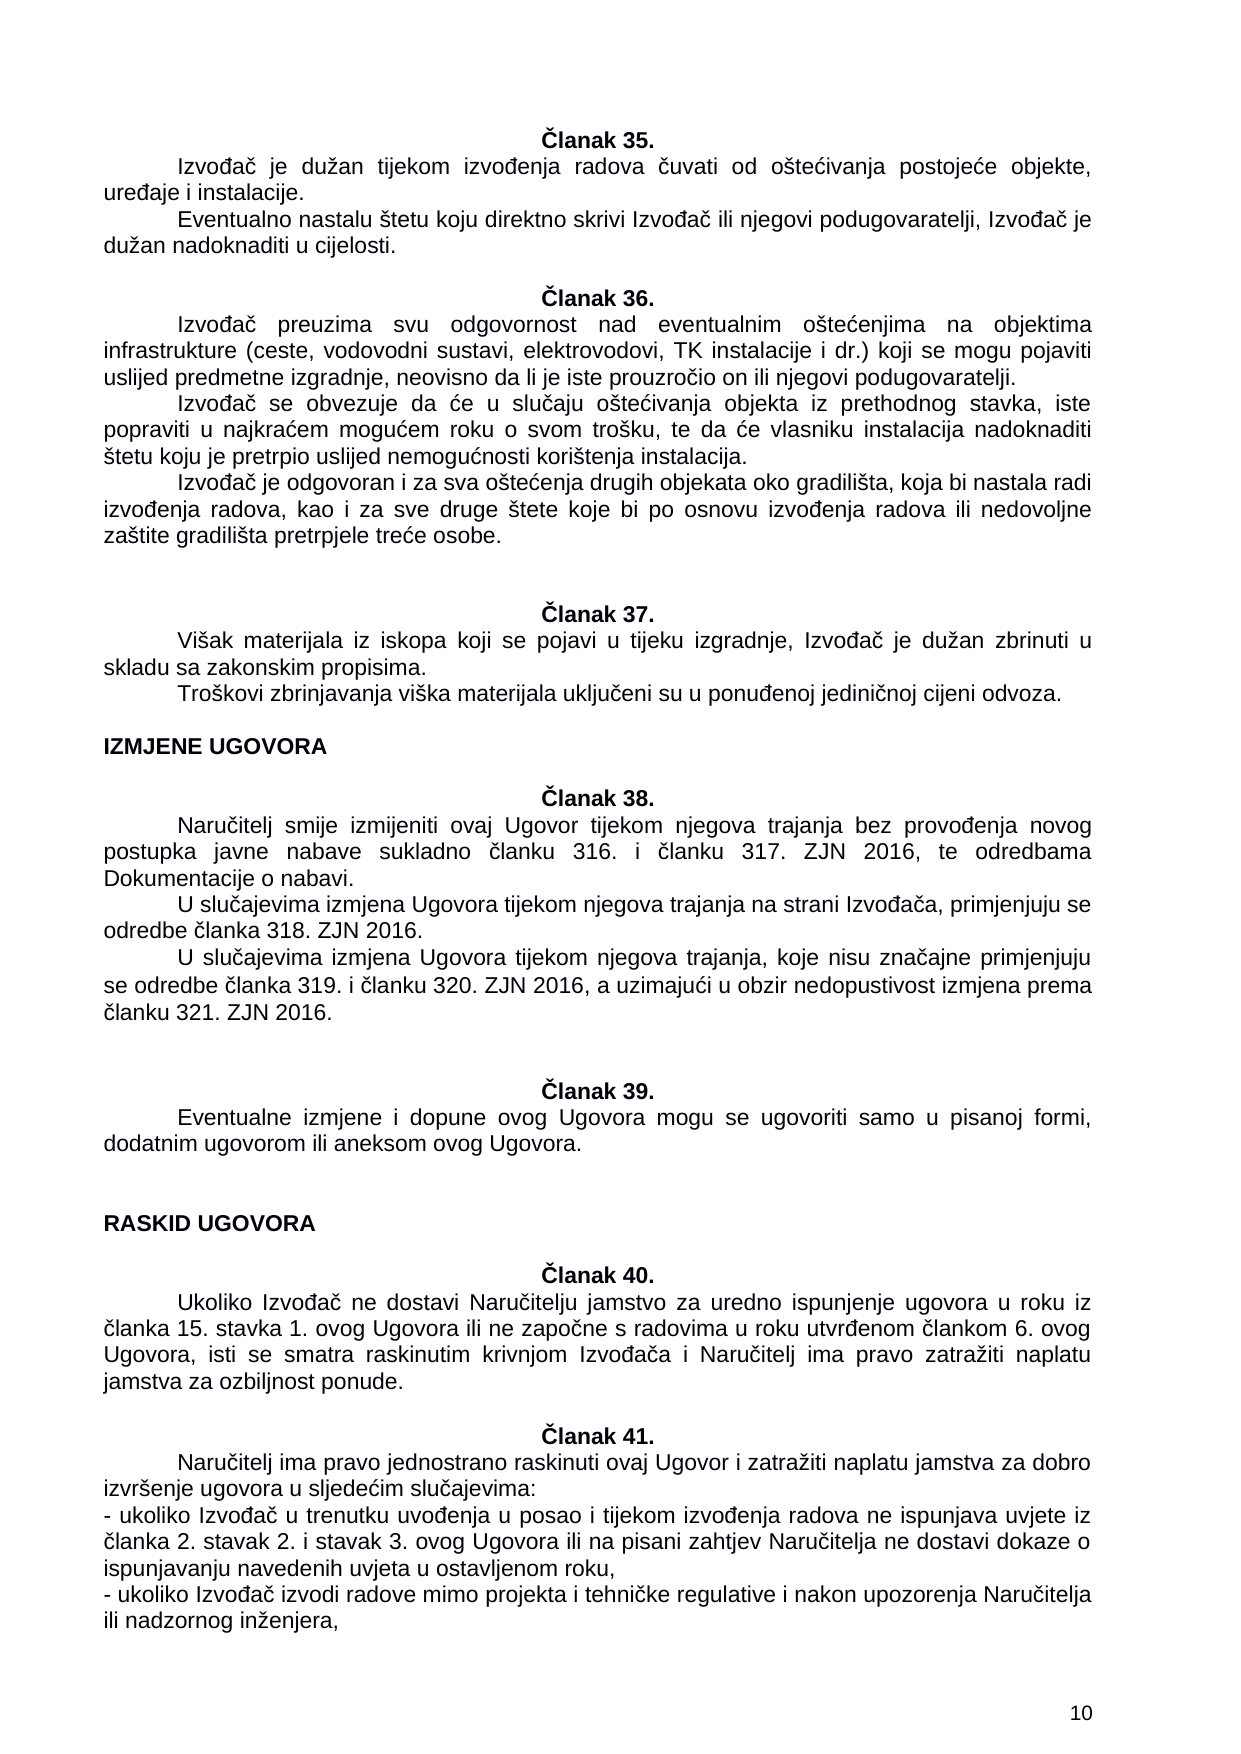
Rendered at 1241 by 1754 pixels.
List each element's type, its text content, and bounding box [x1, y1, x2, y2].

text U slučajevima izmjena Ugovora tijekom njegova trajanja na strani Izvođača, primjenjuju se odredbe članka 318. ZJN 2016. [103, 891, 1092, 943]
text Članak 40. [103, 1262, 1092, 1288]
text Članak 38. [103, 785, 1092, 812]
text Izvođač je odgovoran i za sva oštećenja drugih objekata oko gradilišta, koja bi nastala radi izvođenja radova, kao i za sve druge štete koje bi po osnovu izvođenja radova ili nedovoljne zaštite gradilišta pretrpjele treće osobe. [103, 469, 1092, 548]
text Članak 36. [103, 285, 1092, 311]
text Naručitelj smije izmijeniti ovaj Ugovor tijekom njegova trajanja bez provođenja novog postupka javne nabave sukladno članku 316. i članku 317. ZJN 2016, te odredbama Dokumentacije o nabavi. [103, 812, 1092, 891]
text Članak 41. [103, 1423, 1092, 1449]
text Izvođač se obvezuje da će u slučaju oštećivanja objekta iz prethodnog stavka, iste popraviti u najkraćem mogućem roku o svom trošku, te da će vlasniku instalacija nadoknaditi štetu koju je pretrpio uslijed nemogućnosti korištenja instalacija. [103, 390, 1092, 469]
text Članak 37. [103, 601, 1092, 627]
text Članak 35. [103, 127, 1092, 153]
text RASKID UGOVORA [103, 1209, 1092, 1236]
text - ukoliko Izvođač izvodi radove mimo projekta i tehničke regulative i nakon upozorenja Naručitelja ili nadzornog inženjera, [103, 1581, 1092, 1633]
text Naručitelj ima pravo jednostrano raskinuti ovaj Ugovor i zatražiti naplatu jamstva za dobro izvršenje ugovora u sljedećim slučajevima: [103, 1449, 1092, 1502]
text Izvođač je dužan tijekom izvođenja radova čuvati od oštećivanja postojeće objekte, uređaje i instalacije. [103, 153, 1092, 206]
text - ukoliko Izvođač u trenutku uvođenja u posao i tijekom izvođenja radova ne ispunjava uvjete iz članka 2. stavak 2. i stavak 3. ovog Ugovora ili na pisani zahtjev Naručitelja ne dostavi dokaze o ispunjavanju navedenih uvjeta u ostavljenom roku, [103, 1502, 1092, 1581]
text Višak materijala iz iskopa koji se pojavi u tijeku izgradnje, Izvođač je dužan zbrinuti u skladu sa zakonskim propisima. [103, 627, 1092, 680]
text IZMJENE UGOVORA [103, 733, 1092, 759]
text Troškovi zbrinjavanja viška materijala uključeni su u ponuđenoj jediničnoj cijeni odvoza. [103, 680, 1092, 706]
text Izvođač preuzima svu odgovornost nad eventualnim oštećenjima na objektima infrastrukture (ceste, vodovodni sustavi, elektrovodovi, TK instalacije i dr.) koji se mogu pojaviti uslijed predmetne izgradnje, neovisno da li je iste prouzročio on ili njegovi podugovaratelji. [103, 311, 1092, 390]
text Članak 39. [103, 1078, 1092, 1104]
text Ukoliko Izvođač ne dostavi Naručitelju jamstvo za uredno ispunjenje ugovora u roku iz članka 15. stavka 1. ovog Ugovora ili ne započne s radovima u roku utvrđenom člankom 6. ovog Ugovora, isti se smatra raskinutim krivnjom Izvođača i Naručitelj ima pravo zatražiti naplatu jamstva za ozbiljnost ponude. [103, 1288, 1092, 1394]
text Eventualne izmjene i dopune ovog Ugovora mogu se ugovoriti samo u pisanoj formi, dodatnim ugovorom ili aneksom ovog Ugovora. [103, 1104, 1092, 1157]
text Eventualno nastalu štetu koju direktno skrivi Izvođač ili njegovi podugovaratelji, Izvođač je dužan nadoknaditi u cijelosti. [103, 206, 1092, 258]
text U slučajevima izmjena Ugovora tijekom njegova trajanja, koje nisu značajne primjenjuju se odredbe članka 319. i članku 320. ZJN 2016, a uzimajući u obzir nedopustivost izmjena prema članku 321. ZJN 2016. [103, 943, 1092, 1025]
